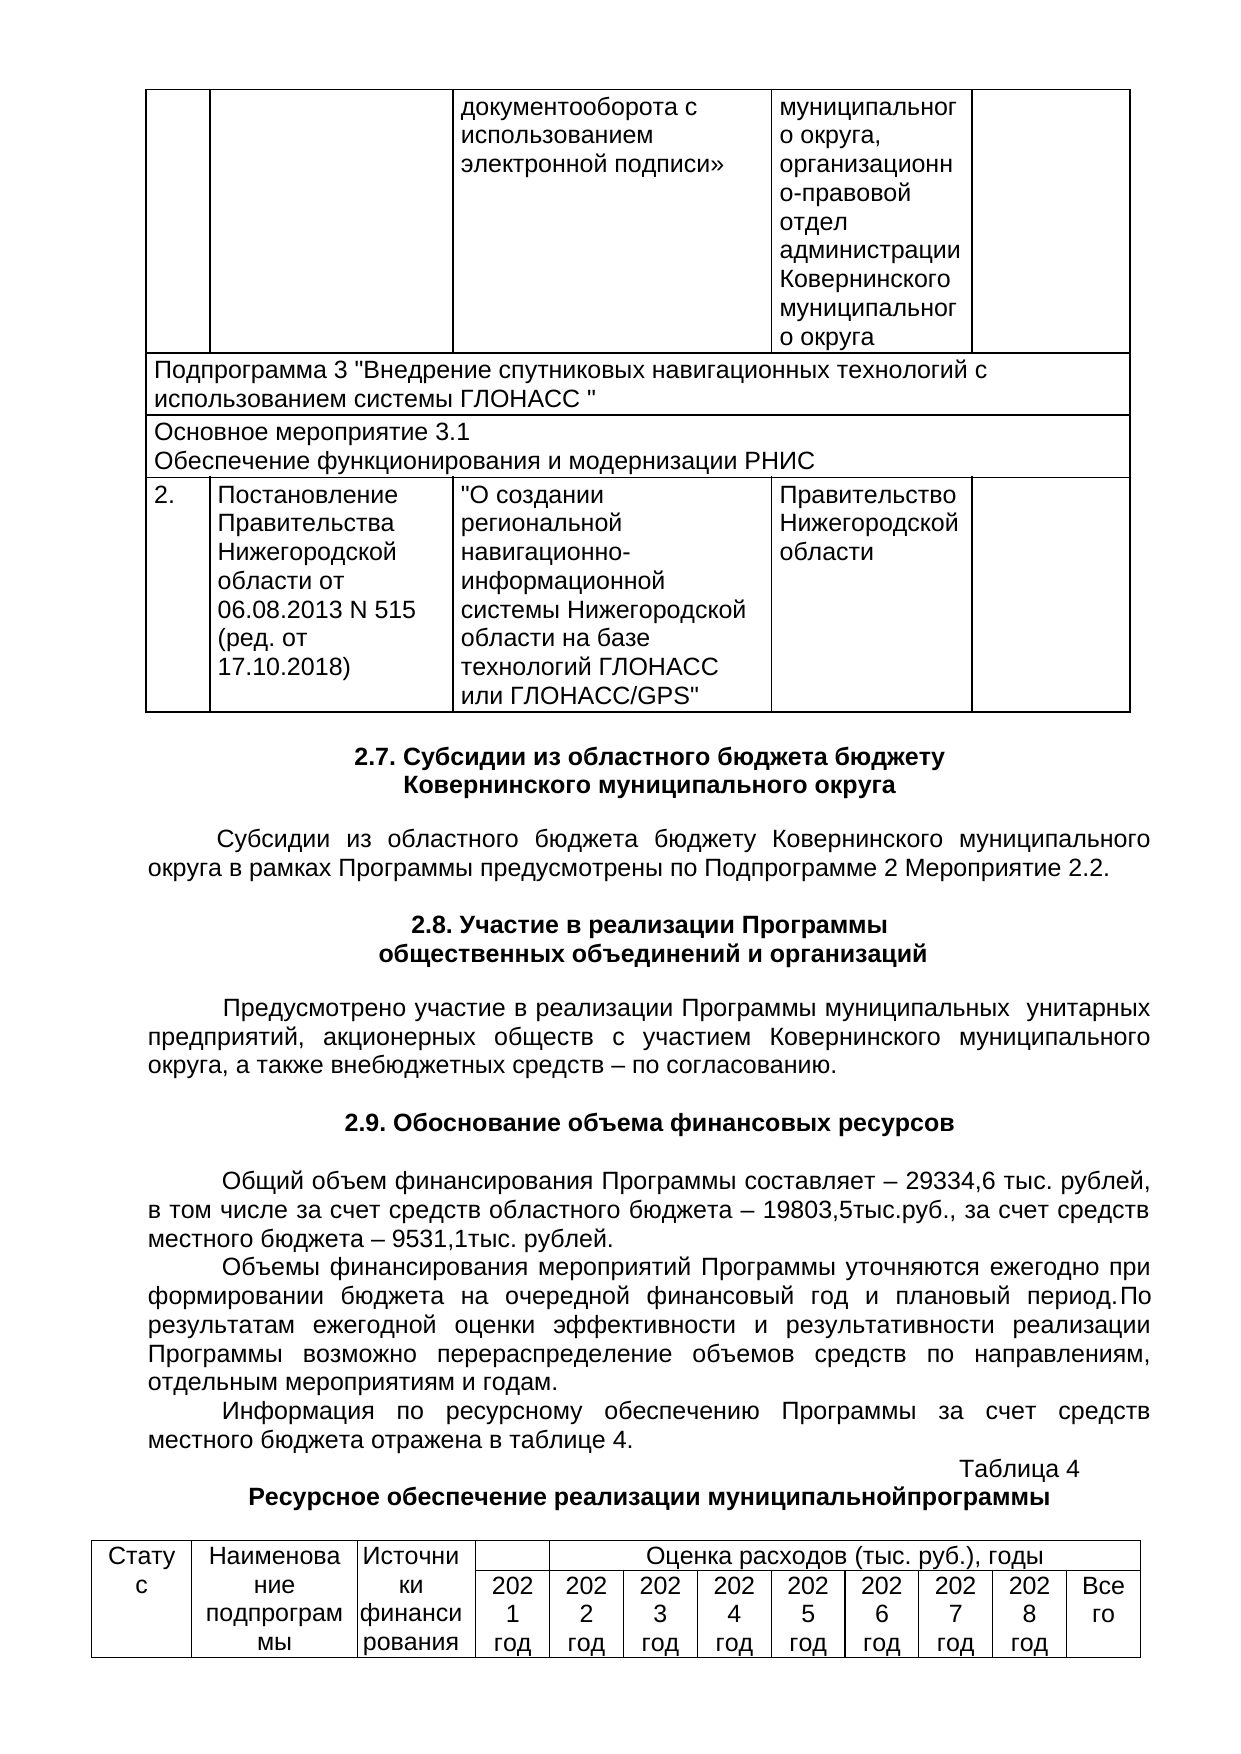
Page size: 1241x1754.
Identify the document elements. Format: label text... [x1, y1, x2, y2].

text Предусмотрено участие в реализации Программы муниципальных унитарных предприятий, акционерных обществ с участием Ковернинского муниципального округа, а также внебюджетных средств – по согласованию. [148, 993, 1152, 1079]
table_header Источники финансирования [358, 1541, 475, 1657]
text Ресурсное обеспечение реализации муниципальнойпрограммы [148, 1482, 1152, 1511]
table_cell Всего [1067, 1571, 1140, 1657]
table_cell Постановление Правительства Нижегородской области от 06.08.2013 N 515 (ред. от 17.10.2018) [211, 478, 452, 711]
table_cell Правительство Нижегородской области [772, 478, 971, 711]
table_cell Подпрограмма 3 "Внедрение спутниковых навигационных технологий с использованием системы ГЛОНАСС " [147, 354, 1129, 414]
table_cell 2022 год [550, 1571, 623, 1657]
text 2.9. Обоснование объема финансовых ресурсов [148, 1108, 1152, 1137]
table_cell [211, 90, 452, 352]
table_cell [454, 90, 771, 352]
table_cell 2023 год [624, 1571, 697, 1657]
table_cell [772, 90, 971, 352]
text 2.7. Субсидии из областного бюджета бюджету [148, 741, 1152, 770]
table_cell [147, 90, 209, 352]
table_header Наименование подпрограммы [192, 1541, 357, 1657]
table_header Оценка расходов (тыс. руб.), годы [550, 1541, 1140, 1569]
text общественных объединений и организаций [148, 939, 1152, 968]
table_cell 2027 год [919, 1571, 992, 1657]
text Таблица 4 [148, 1453, 1152, 1482]
table_header [476, 1541, 549, 1569]
table_cell 2024 год [698, 1571, 771, 1657]
table_cell 2. [147, 478, 209, 711]
table_header Статус [92, 1541, 191, 1657]
text Субсидии из областного бюджета бюджету Ковернинского муниципального округа в рамках Программы предусмотрены по Подпрограмме 2 Мероприятие 2.2. [148, 824, 1152, 881]
table_cell [973, 90, 1129, 352]
table_cell [973, 478, 1129, 711]
table_cell 2026 год [846, 1571, 918, 1657]
table_cell 2028 год [993, 1571, 1066, 1657]
text Ковернинского муниципального округа [148, 770, 1152, 799]
table_cell Основное мероприятие 3.1 Обеспечение функционирования и модернизации РНИС [147, 416, 1129, 476]
text 2.8. Участие в реализации Программы [148, 910, 1152, 939]
table_cell 2021 год [476, 1571, 549, 1657]
table_cell 2025 год [772, 1571, 844, 1657]
table_cell "О создании региональной навигационно-информационной системы Нижегородской области на базе технологий ГЛОНАСС или ГЛОНАСС/GPS" [454, 478, 771, 711]
text Объемы финансирования мероприятий Программы уточняются ежегодно при формировании бюджета на очередной финансовый год и плановый период.По результатам ежегодной оценки эффективности и результативности реализации Программы возможно перераспределение объемов средств по направлениям, отдельным мероприятиям и годам. [148, 1252, 1152, 1396]
text Информация по ресурсному обеспечению Программы за счет средств местного бюджета отражена в таблице 4. [148, 1396, 1152, 1453]
text Общий объем финансирования Программы составляет – 29334,6 тыс. рублей, в том числе за счет средств областного бюджета – 19803,5тыс.руб., за счет средств местного бюджета – 9531,1тыс. рублей. [148, 1166, 1152, 1252]
